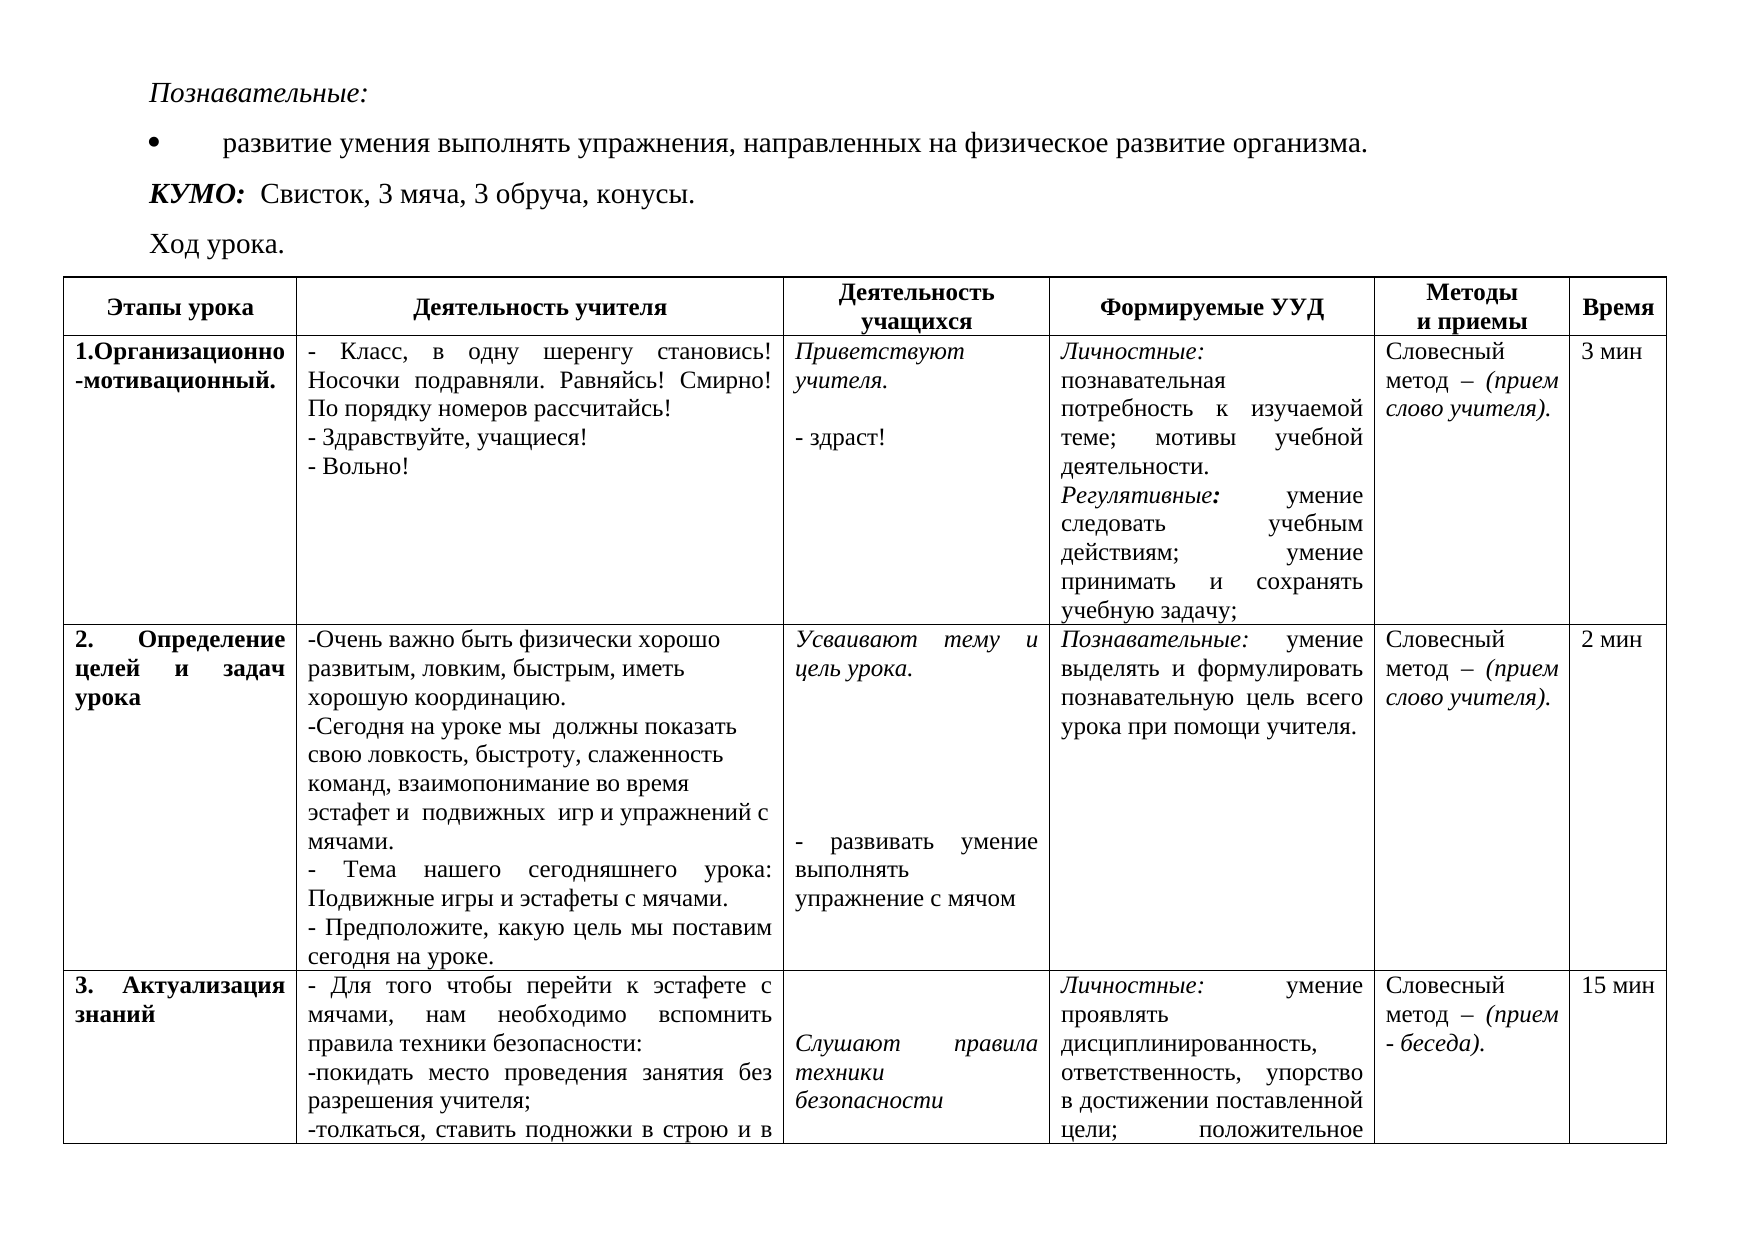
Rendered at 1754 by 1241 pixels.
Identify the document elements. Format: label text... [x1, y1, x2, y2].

table_cell Словесный метод – (прием слово учителя). [1375, 336, 1569, 623]
table_cell Усваивают тему и цель урока. - развивать умение выполнять упражнение с мячом [784, 625, 1049, 969]
table_cell 2. Определение целей и задач урока [64, 625, 296, 969]
table_cell 3 мин [1570, 336, 1666, 623]
table_cell 1.Организационно-мотивационный. [64, 336, 296, 623]
text Ход урока. [75, 226, 1679, 259]
table_cell Личностные: познавательная потребность к изучаемой теме; мотивы учебной деятельности. Регулятивные: умение следовать учебным действиям; умение принимать и сохранять учебную задачу; [1050, 336, 1374, 623]
table_header Методы и приемы [1375, 278, 1569, 335]
text КУМО: Свисток, 3 мяча, 3 обруча, конусы. [75, 176, 1679, 209]
table_cell Приветствуют учителя. - здраст! [784, 336, 1049, 623]
table_header Этапы урока [64, 278, 296, 335]
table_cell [1375, 971, 1569, 1143]
table_header Время [1570, 278, 1666, 335]
table_cell 15 мин [1570, 971, 1666, 1143]
text Познавательные: [75, 75, 1679, 108]
table_cell 2 мин [1570, 625, 1666, 969]
table_cell -Очень важно быть физически хорошо развитым, ловким, быстрым, иметь хорошую координацию. -Сегодня на уроке мы должны показать свою ловкость, быстроту, слаженность команд, взаимопонимание во время эстафет и подвижных игр и упражнений с мячами. - Тема нашего сегодняшнего урока: Подвижные игры и эстафеты с мячами. - Предположите, какую цель мы поставим сегодня на уроке. [297, 625, 783, 969]
table_cell - Класс, в одну шеренгу становись! Носочки подравняли. Равняйсь! Смирно! По порядку номеров рассчитайсь! - Здравствуйте, учащиеся! - Вольно! [297, 336, 783, 623]
table_header Формируемые УУД [1050, 278, 1374, 335]
table_cell Познавательные: умение выделять и формулировать познавательную цель всего урока при помощи учителя. [1050, 625, 1374, 969]
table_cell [784, 971, 1049, 1143]
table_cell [297, 971, 783, 1143]
table_cell Словесный метод – (прием слово учителя). [1375, 625, 1569, 969]
list развитие умения выполнять упражнения, направленных на физическое развитие организма. [75, 125, 1679, 159]
table_header Деятельность учащихся [784, 278, 1049, 335]
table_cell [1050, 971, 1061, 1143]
table_header Деятельность учителя [297, 278, 783, 335]
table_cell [64, 971, 296, 1143]
